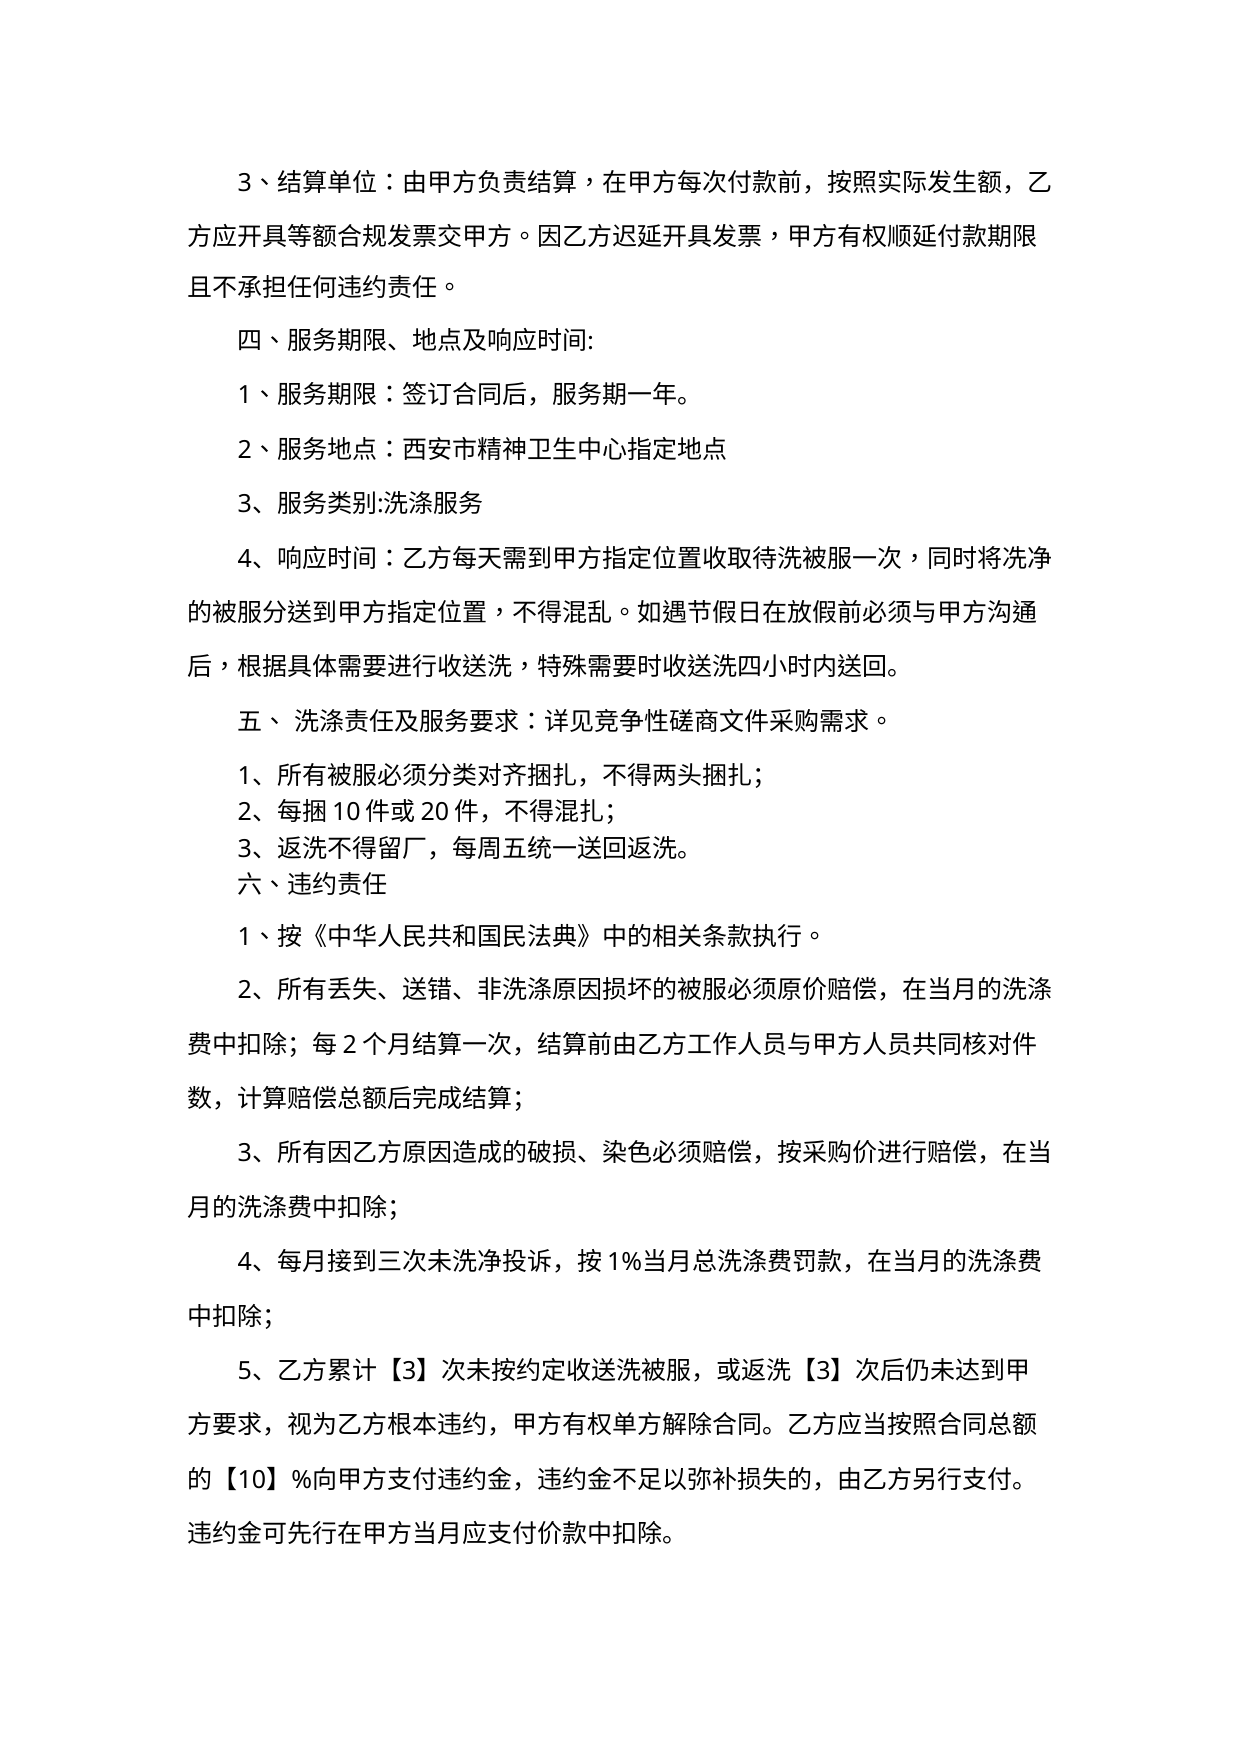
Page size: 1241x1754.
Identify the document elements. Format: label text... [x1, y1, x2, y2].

text 1、服务期限：签订合同后，服务期一年。 [187, 375, 1053, 411]
text 1、所有被服必须分类对齐捆扎，不得两头捆扎； [187, 756, 1053, 792]
text 4、每月接到三次未洗净投诉，按1%当月总洗涤费罚款，在当月的洗涤费中扣除； [187, 1242, 1053, 1332]
text 5、乙方累计【3】次未按约定收送洗被服，或返洗【3】次后仍未达到甲方要求，视为乙方根本违约，甲方有权单方解除合同。乙方应当按照合同总额的【10】%向甲方支付违约金，违约金不足以弥补损失的，由乙方另行支付。违约金可先行在甲方当月应支付价款中扣除。 [187, 1350, 1053, 1550]
text 3、所有因乙方原因造成的破损、染色必须赔偿，按采购价进行赔偿，在当月的洗涤费中扣除； [187, 1133, 1053, 1223]
text 4、响应时间：乙方每天需到甲方指定位置收取待洗被服一次，同时将冼净的被服分送到甲方指定位置，不得混乱。如遇节假日在放假前必须与甲方沟通后，根据具体需要进行收送洗，特殊需要时收送洗四小时内送回。 [187, 538, 1053, 683]
text 3、服务类别:洗涤服务 [187, 484, 1053, 520]
text 2、每捆10件或20件，不得混扎； [187, 792, 1053, 828]
text 2、服务地点：西安市精神卫生中心指定地点 [187, 429, 1053, 466]
text 六、违约责任 [187, 864, 1053, 901]
text 四、服务期限、地点及响应时间: [187, 321, 1053, 357]
text 五、 洗涤责任及服务要求：详见竞争性磋商文件采购需求。 [187, 701, 1053, 737]
text 3、返洗不得留厂，每周五统一送回返洗。 [187, 828, 1053, 864]
text 1、按《中华人民共和国民法典》中的相关条款执行。 [187, 919, 1053, 953]
text 2、所有丢失、送错、非洗涤原因损坏的被服必须原价赔偿，在当月的洗涤费中扣除；每2个月结算一次，结算前由乙方工作人员与甲方人员共同核对件数，计算赔偿总额后完成结算； [187, 970, 1053, 1115]
text 3、结算单位：由甲方负责结算，在甲方每次付款前，按照实际发生额，乙方应开具等额合规发票交甲方。因乙方迟延开具发票，甲方有权顺延付款期限且不承担任何违约责任。 [187, 162, 1053, 304]
